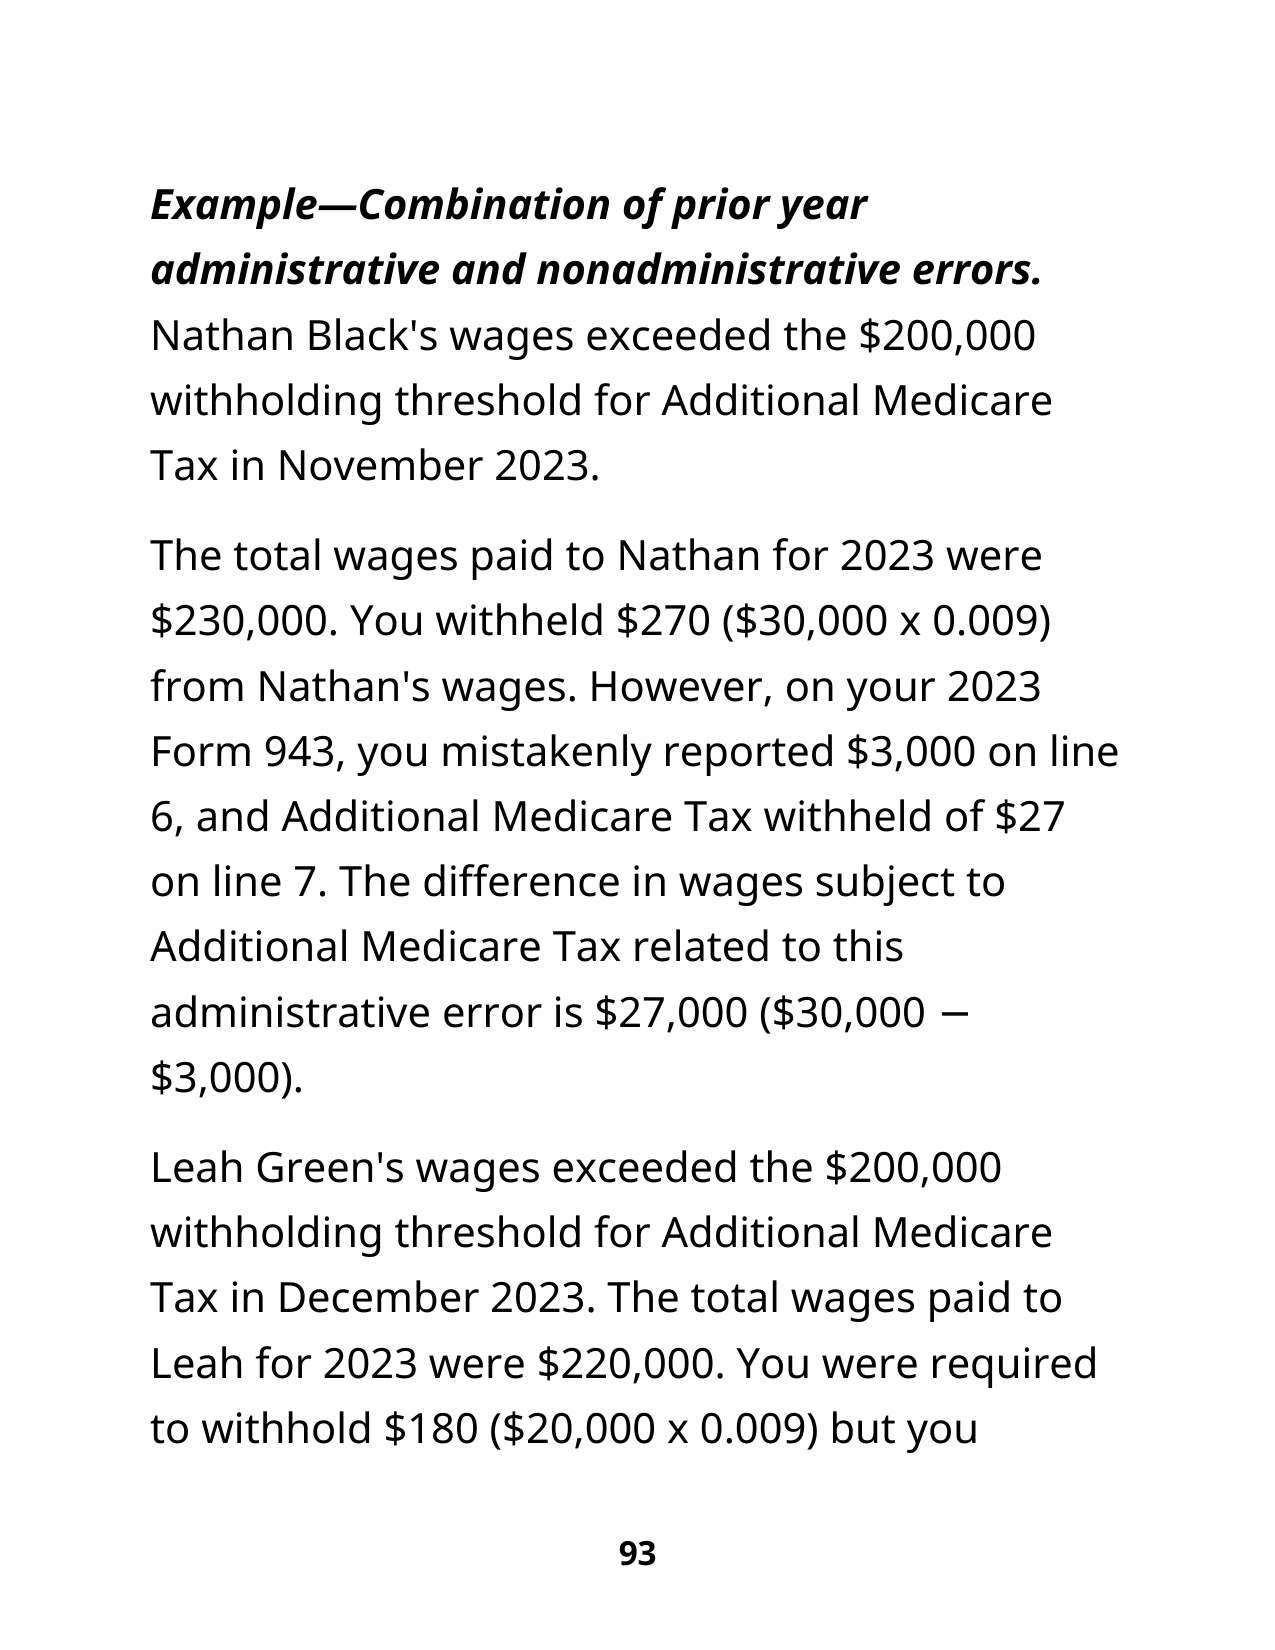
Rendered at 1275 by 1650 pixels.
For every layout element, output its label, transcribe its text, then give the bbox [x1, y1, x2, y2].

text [150, 1138, 1125, 1456]
text Example—Combination of prior year administrative and nonadministrative errors. Nathan Black's wages exceeded the $200,000 withholding threshold for Additional Medicare Tax in November 2023. [150, 175, 1125, 493]
text The total wages paid to Nathan for 2023 were $230,000. You withheld $270 ($30,000 x 0.009) from Nathan's wages. However, on your 2023 Form 943, you mistakenly reported $3,000 on line 6, and Additional Medicare Tax withheld of $27 on line 7. The difference in wages subject to Additional Medicare Tax related to this administrative error is $27,000 ($30,000 − $3,000). [150, 526, 1125, 1104]
